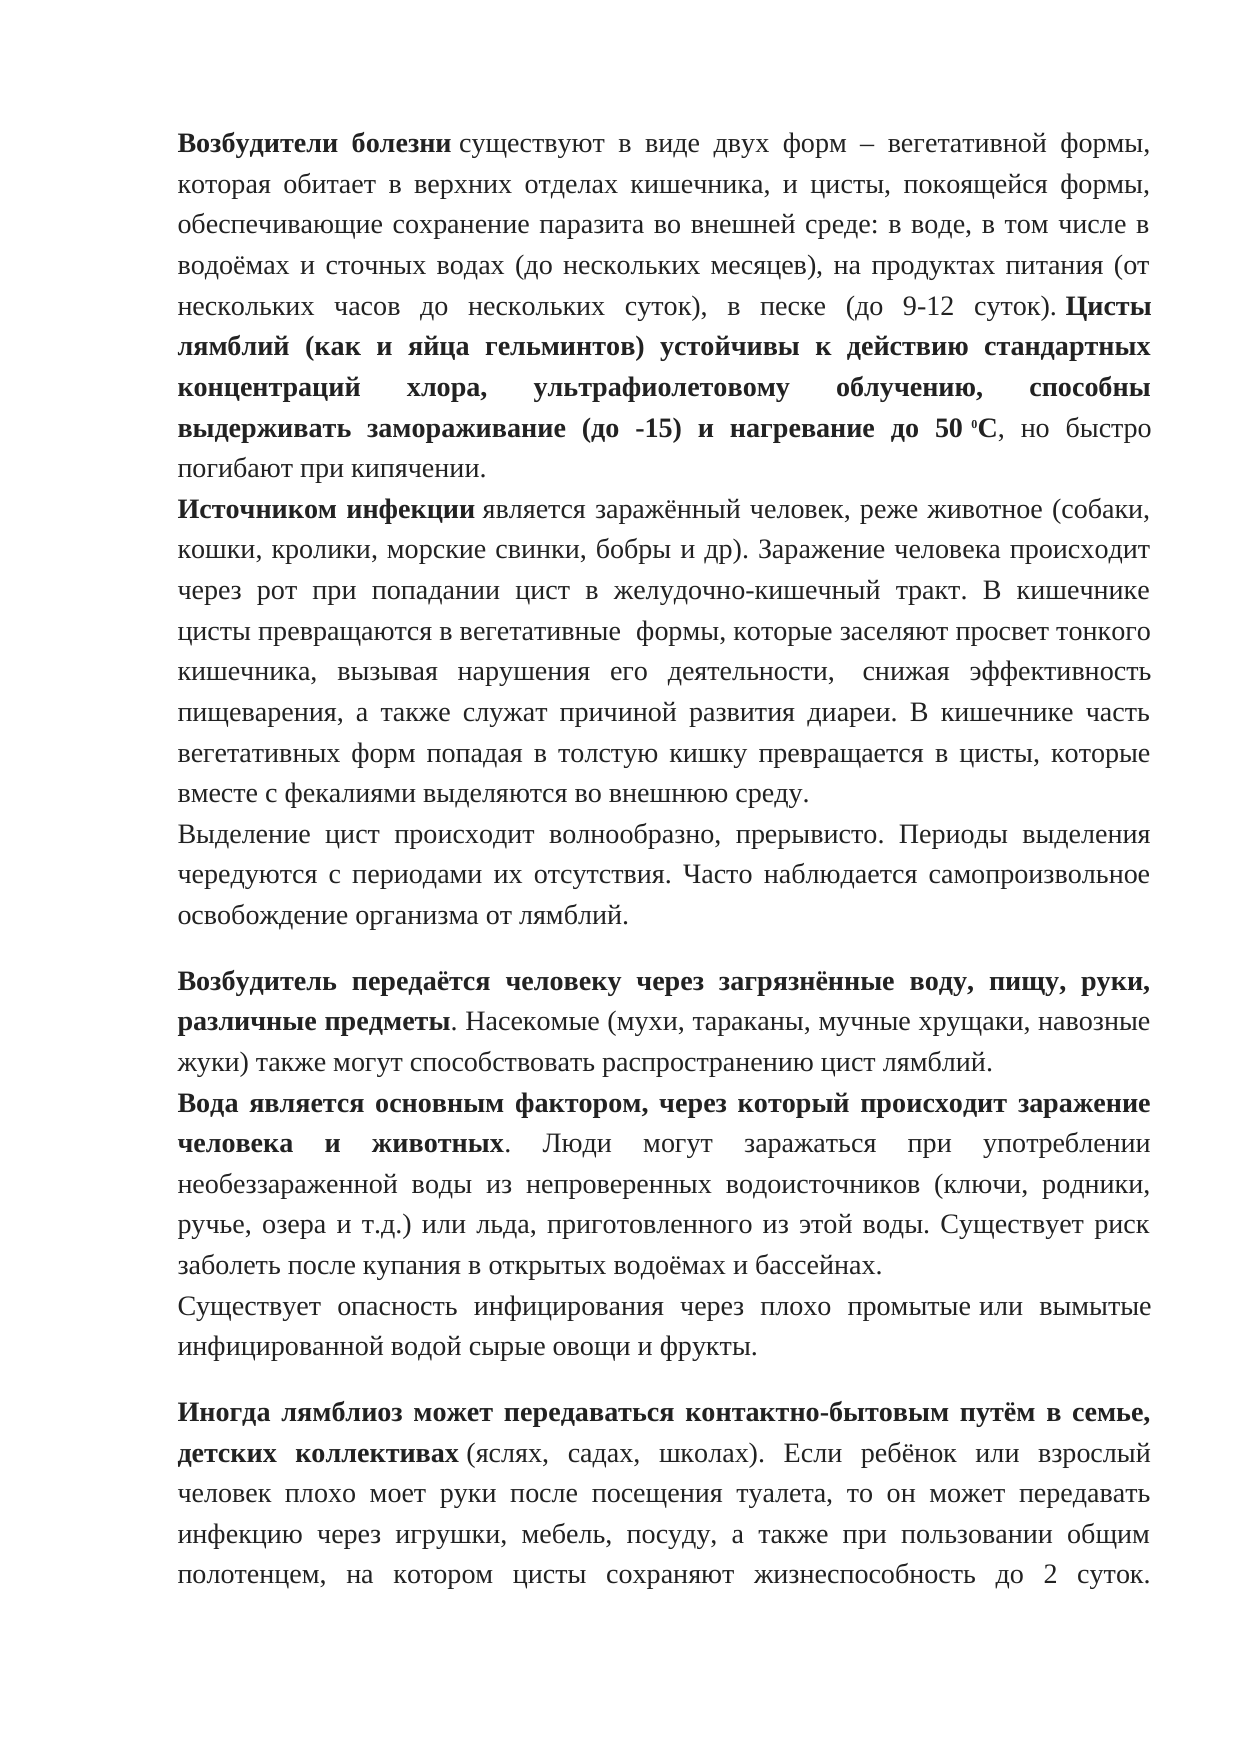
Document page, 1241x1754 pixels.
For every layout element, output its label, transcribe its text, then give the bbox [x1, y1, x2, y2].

text Существует опасность инфицирования через плохо промытые или вымытые инфицированной водой сырые овощи и фрукты. [177, 1281, 1152, 1362]
text Возбудитель передаётся человеку через загрязнённые воду, пищу, руки, различные предметы. Насекомые (мухи, тараканы, мучные хрущаки, навозные жуки) также могут способствовать распространению цист лямблий. [177, 956, 1152, 1077]
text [177, 1387, 1152, 1590]
text Возбудители болезни существуют в виде двух форм – вегетативной формы, которая обитает в верхних отделах кишечника, и цисты, покоящейся формы, обеспечивающие сохранение паразита во внешней среде: в воде, в том числе в водоёмах и сточных водах (до нескольких месяцев), на продуктах питания (от нескольких часов до нескольких суток), в песке (до 9-12 суток). Цисты лямблий (как и яйца гельминтов) устойчивы к действию стандартных концентраций хлора, ультрафиолетовому облучению, способны выдерживать замораживание (до -15) и нагревание до 50 0С, но быстро погибают при кипячении. [177, 118, 1152, 484]
text Выделение цист происходит волнообразно, прерывисто. Периоды выделения чередуются с периодами их отсутствия. Часто наблюдается самопроизвольное освобождение организма от лямблий. [177, 809, 1152, 931]
text Источником инфекции является заражённый человек, реже животное (собаки, кошки, кролики, морские свинки, бобры и др). Заражение человека происходит через рот при попадании цист в желудочно-кишечный тракт. В кишечнике цисты превращаются в вегетативные формы, которые заселяют просвет тонкого кишечника, вызывая нарушения его деятельности, снижая эффективность пищеварения, а также служат причиной развития диареи. В кишечнике часть вегетативных форм попадая в толстую кишку превращается в цисты, которые вместе с фекалиями выделяются во внешнюю среду. [177, 484, 1152, 809]
text Вода является основным фактором, через который происходит заражение человека и животных. Люди могут заражаться при употреблении необеззараженной воды из непроверенных водоисточников (ключи, родники, ручье, озера и т.д.) или льда, приготовленного из этой воды. Существует риск заболеть после купания в открытых водоёмах и бассейнах. [177, 1077, 1152, 1281]
